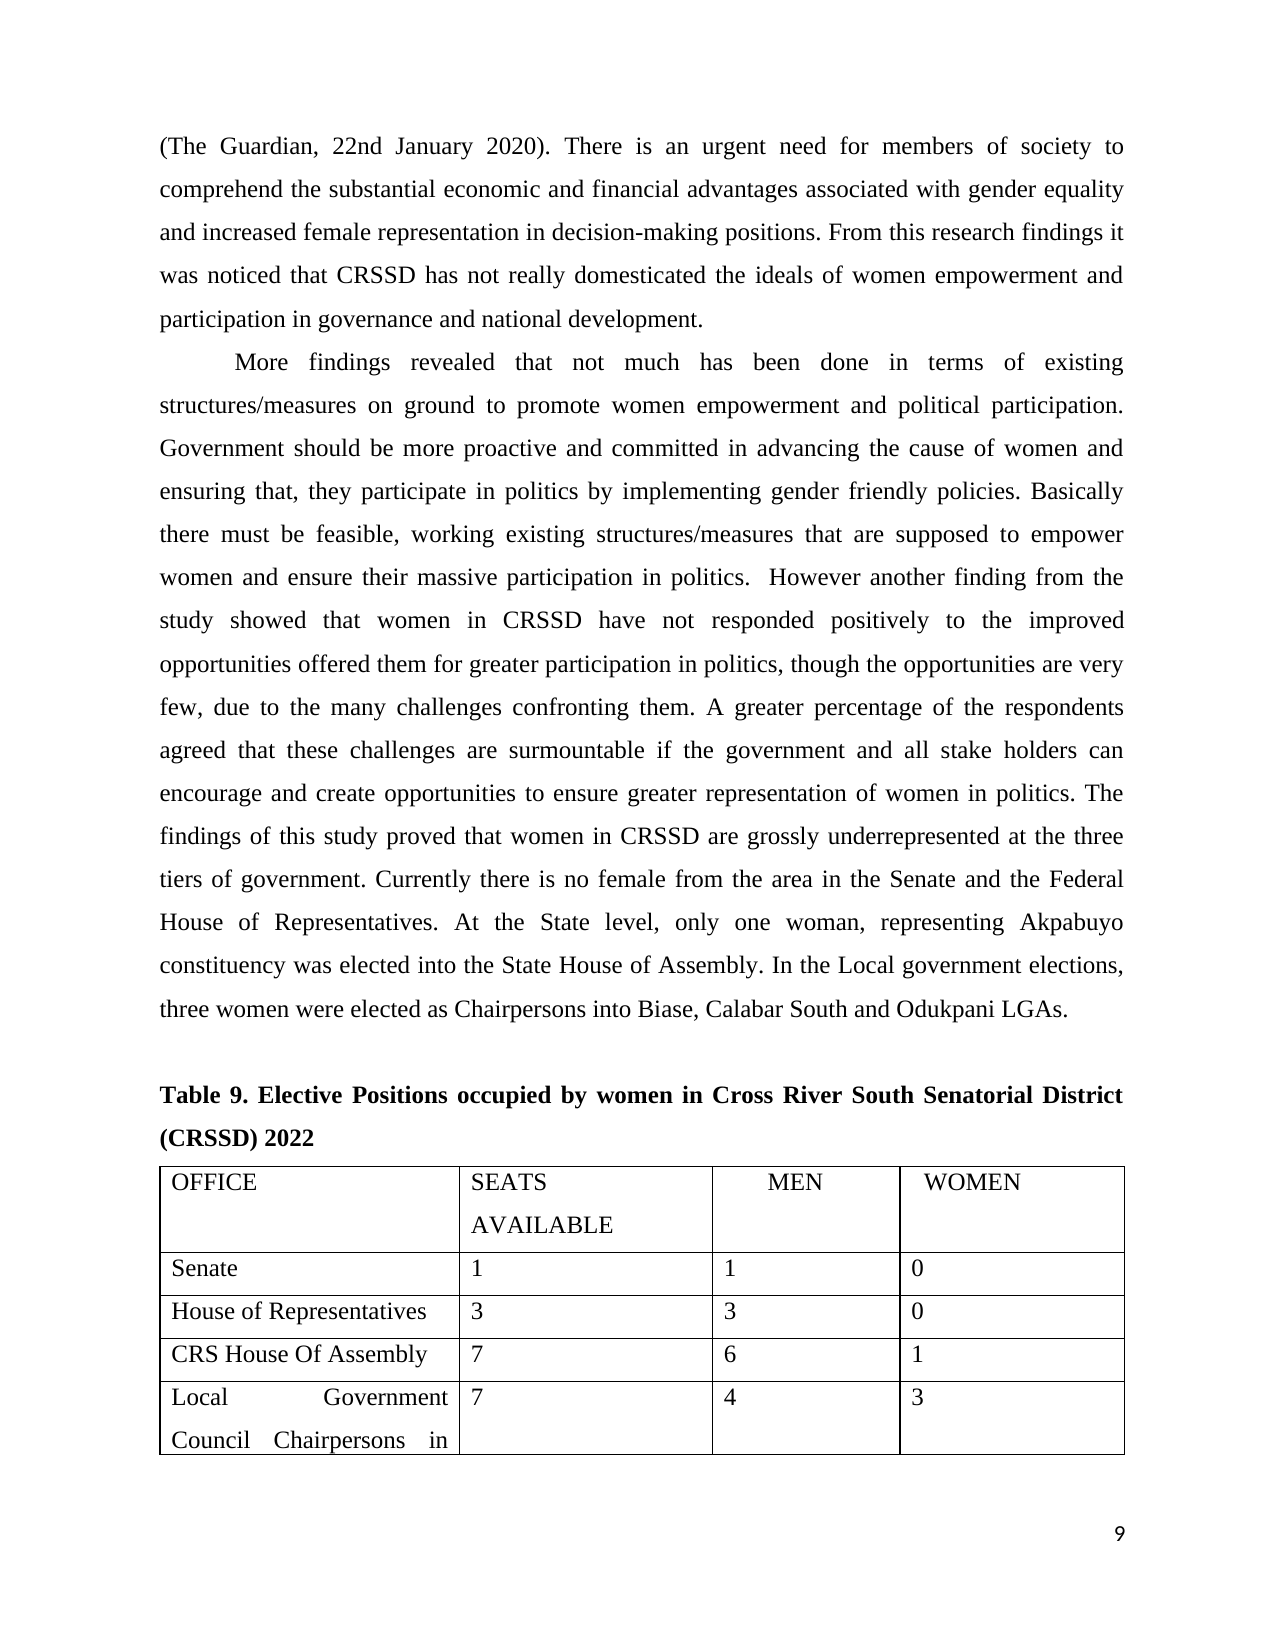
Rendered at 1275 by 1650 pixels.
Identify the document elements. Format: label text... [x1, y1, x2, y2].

table_cell House of Representatives [161, 1296, 459, 1338]
table_header SEATS AVAILABLE [460, 1167, 712, 1252]
table_header OFFICE [161, 1167, 459, 1252]
table_cell 3 [901, 1382, 1124, 1454]
table_cell 1 [460, 1253, 712, 1295]
table_cell 3 [460, 1296, 712, 1338]
table_cell 7 [460, 1339, 712, 1381]
table_header WOMEN [901, 1167, 1124, 1252]
text More findings revealed that not much has been done in terms of existing structures/measures on ground to promote women empowerment and political participation. Government should be more proactive and committed in advancing the cause of women and ensuring that, they participate in politics by implementing gender friendly policies. Basically there must be feasible, working existing structures/measures that are supposed to empower women and ensure their massive participation in politics. However another finding from the study showed that women in CRSSD have not responded positively to the improved opportunities offered them for greater participation in politics, though the opportunities are very few, due to the many challenges confronting them. A greater percentage of the respondents agreed that these challenges are surmountable if the government and all stake holders can encourage and create opportunities to ensure greater representation of women in politics. The findings of this study proved that women in CRSSD are grossly underrepresented at the three tiers of government. Currently there is no female from the area in the Senate and the Federal House of Representatives. At the State level, only one woman, representing Akpabuyo constituency was elected into the State House of Assembly. In the Local government elections, three women were elected as Chairpersons into Biase, Calabar South and Odukpani LGAs. [159, 347, 1125, 1022]
table_cell 3 [713, 1296, 899, 1338]
table_cell 7 [460, 1382, 712, 1454]
table_cell 1 [713, 1253, 899, 1295]
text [159, 131, 1125, 332]
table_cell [161, 1382, 459, 1454]
text Table 9. Elective Positions occupied by women in Cross River South Senatorial District (CRSSD) 2022 [159, 1080, 1125, 1152]
table_cell 1 [901, 1339, 1124, 1381]
table_cell 6 [713, 1339, 899, 1381]
table_cell 0 [901, 1296, 1124, 1338]
table_cell CRS House Of Assembly [161, 1339, 459, 1381]
table_cell 0 [901, 1253, 1124, 1295]
table_cell 4 [713, 1382, 899, 1454]
table_header MEN [713, 1167, 899, 1252]
table_cell Senate [161, 1253, 459, 1295]
